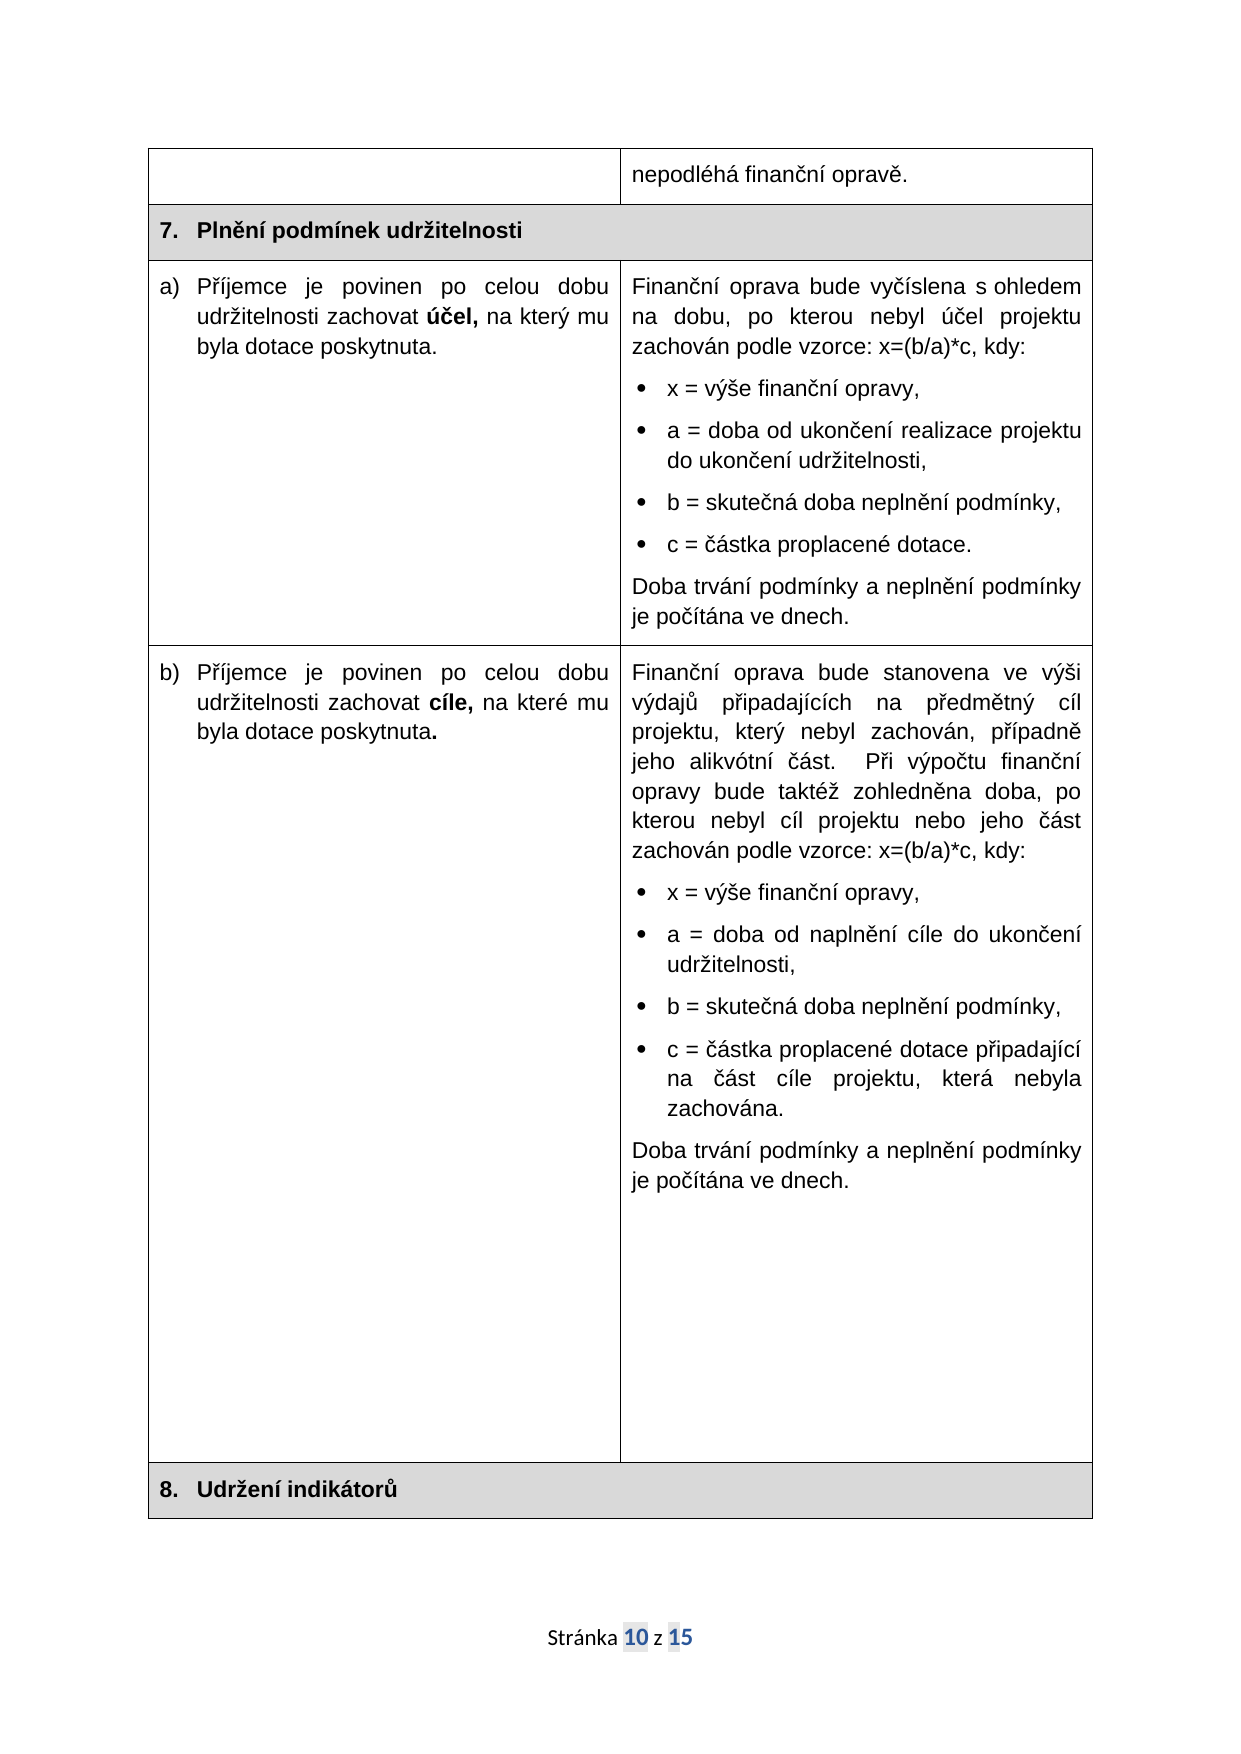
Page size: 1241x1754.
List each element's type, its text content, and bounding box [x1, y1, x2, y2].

table_cell Finanční oprava bude vyčíslena s ohledem na dobu, po kterou nebyl účel projektu zachován podle vzorce: x=(b/a)*c, kdy: x = výše finanční opravy, a = doba od ukončení realizace projektu do ukončení udržitelnosti, b = skutečná doba neplnění podmínky, c = částka proplacené dotace. Doba trvání podmínky a neplnění podmínky je počítána ve dnech. [621, 261, 1092, 645]
table_cell Finanční oprava bude stanovena ve výši výdajů připadajících na předmětný cíl projektu, který nebyl zachován, případně jeho alikvótní část. Při výpočtu finanční opravy bude taktéž zohledněna doba, po kterou nebyl cíl projektu nebo jeho část zachován podle vzorce: x=(b/a)*c, kdy: x = výše finanční opravy, a = doba od naplnění cíle do ukončení udržitelnosti, b = skutečná doba neplnění podmínky, c = částka proplacené dotace připadající na část cíle projektu, která nebyla zachována. Doba trvání podmínky a neplnění podmínky je počítána ve dnech. [621, 646, 1092, 1462]
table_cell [149, 149, 620, 204]
table_cell Příjemce je povinen po celou dobu udržitelnosti zachovat cíle, na které mu byla dotace poskytnuta. [149, 646, 620, 1462]
table_cell Plnění podmínek udržitelnosti [149, 205, 1092, 260]
table_cell Příjemce je povinen po celou dobu udržitelnosti zachovat účel, na který mu byla dotace poskytnuta. [149, 261, 620, 645]
table_cell Udržení indikátorů [149, 1463, 1092, 1518]
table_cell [621, 149, 1092, 204]
